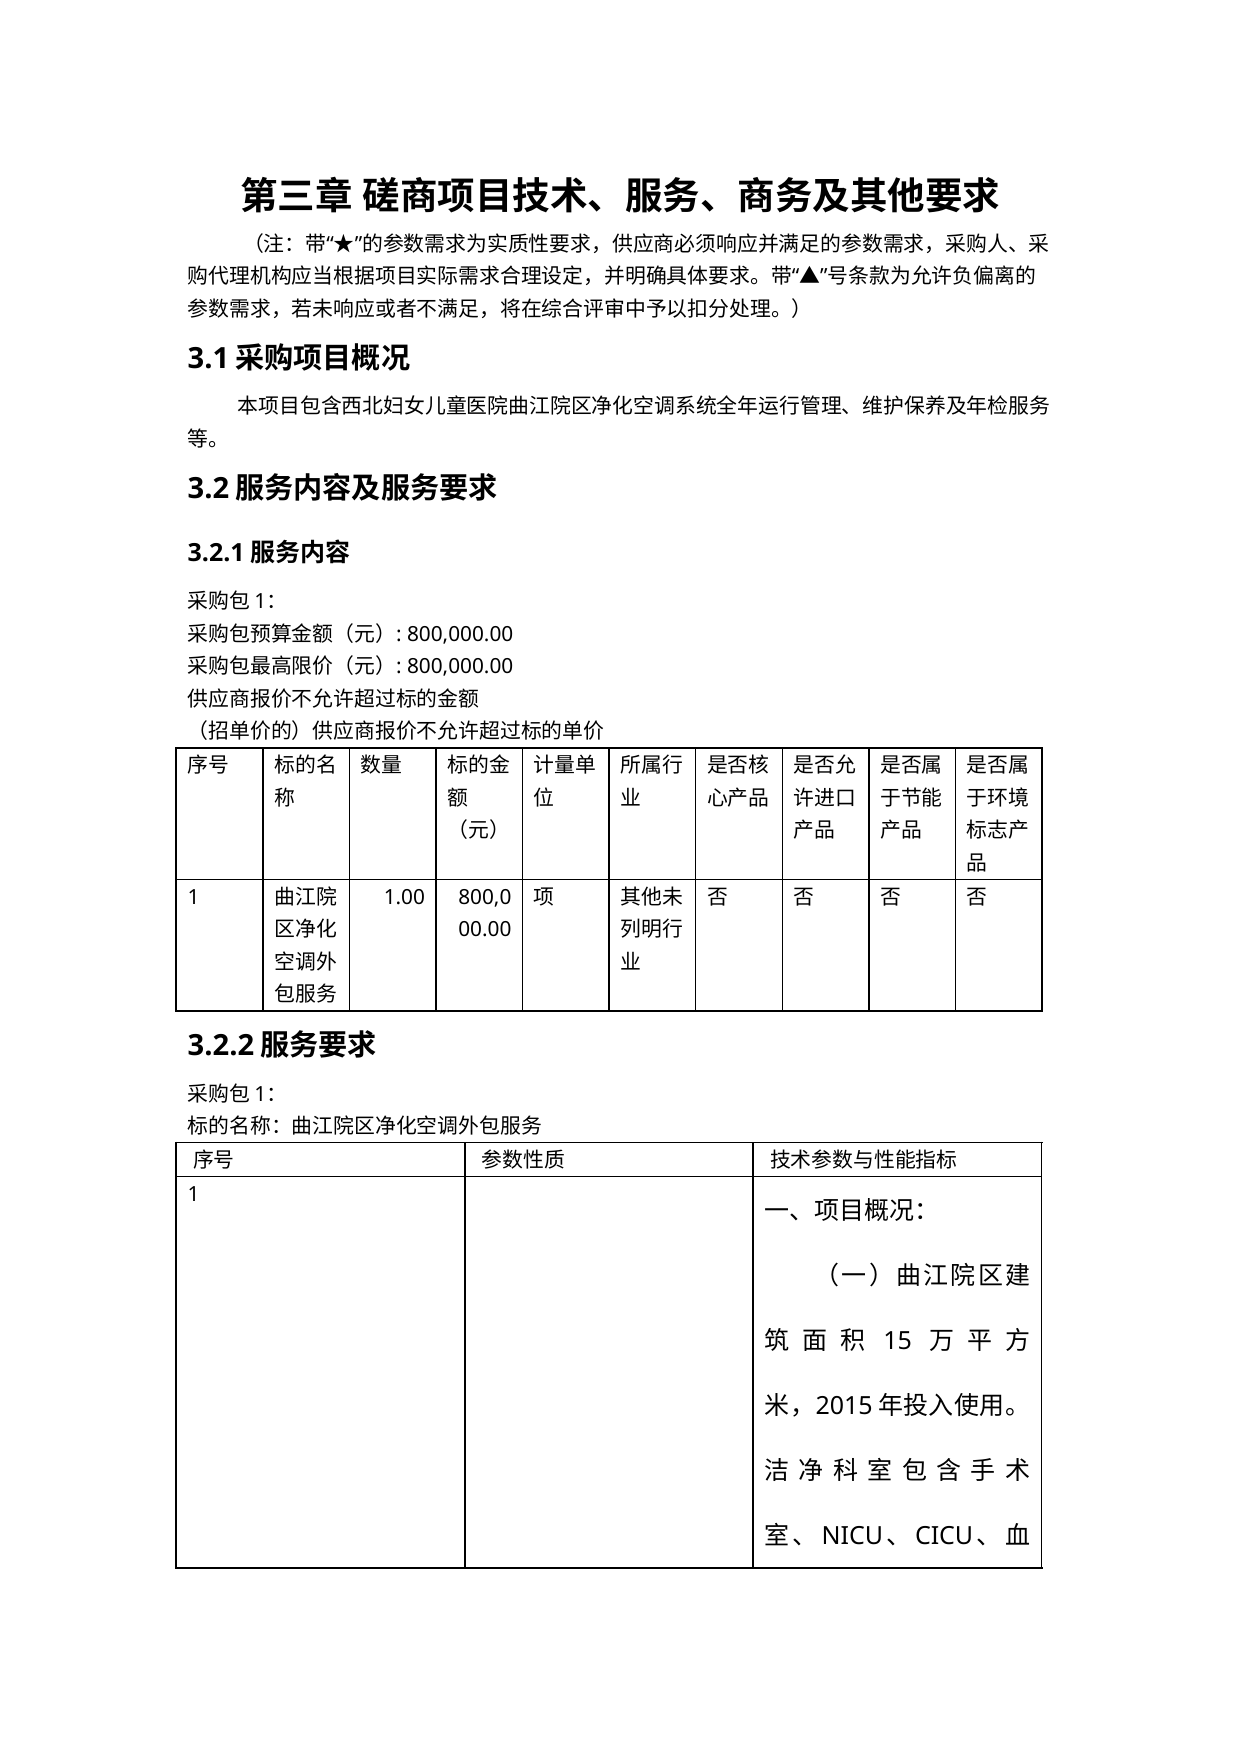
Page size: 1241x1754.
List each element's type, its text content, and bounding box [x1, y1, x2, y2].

table_cell 否 [783, 880, 868, 1010]
table_cell 否 [870, 880, 955, 1010]
table_cell 1 [177, 880, 262, 1010]
text （注：带“★”的参数需求为实质性要求，供应商必须响应并满足的参数需求，采购人、采购代理机构应当根据项目实际需求合理设定，并明确具体要求。带“▲”号条款为允许负偏离的参数需求，若未响应或者不满足，将在综合评审中予以扣分处理。） [187, 227, 1053, 324]
table_header 计量单位 [523, 749, 608, 878]
table_cell 800,000.00 [437, 880, 522, 1010]
table_header 序号 [177, 1143, 464, 1176]
table_cell 其他未列明行业 [610, 880, 695, 1010]
text 3.2.2服务要求 [187, 1012, 1053, 1077]
table_header 序号 [177, 749, 262, 878]
text 3.2.1服务内容 [187, 519, 1053, 584]
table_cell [754, 1177, 1041, 1567]
text 3.2服务内容及服务要求 [187, 454, 1053, 519]
text 采购包1： [187, 1077, 1053, 1109]
table_header 所属行业 [610, 749, 695, 878]
text 采购包最高限价（元）: 800,000.00 [187, 649, 1053, 682]
table_cell 否 [956, 880, 1041, 1010]
text 采购包1： [187, 584, 1053, 617]
table_header 是否属于环境标志产品 [956, 749, 1041, 878]
table_cell 1 [177, 1177, 464, 1567]
text 供应商报价不允许超过标的金额 [187, 682, 1053, 714]
text 本项目包含西北妇女儿童医院曲江院区净化空调系统全年运行管理、维护保养及年检服务等。 [187, 389, 1053, 454]
table_header 是否允许进口产品 [783, 749, 868, 878]
table_cell 否 [696, 880, 782, 1010]
table_header 数量 [350, 749, 435, 878]
text 采购包预算金额（元）: 800,000.00 [187, 617, 1053, 649]
table_cell 1.00 [350, 880, 435, 1010]
table_header 技术参数与性能指标 [754, 1143, 1041, 1176]
table_cell 项 [523, 880, 608, 1010]
text 第三章 磋商项目技术、服务、商务及其他要求 [187, 162, 1053, 227]
table_cell 曲江院区净化空调外包服务 [264, 880, 349, 1010]
table_header 参数性质 [466, 1143, 752, 1176]
text （招单价的）供应商报价不允许超过标的单价 [187, 714, 1053, 747]
text 3.1采购项目概况 [187, 324, 1053, 389]
table_header 是否属于节能产品 [870, 749, 955, 878]
table_header 标的金额 （元） [437, 749, 522, 878]
table_cell [466, 1177, 752, 1567]
text 标的名称：曲江院区净化空调外包服务 [187, 1109, 1053, 1142]
table_header 标的名称 [264, 749, 349, 878]
table_header 是否核心产品 [696, 749, 782, 878]
